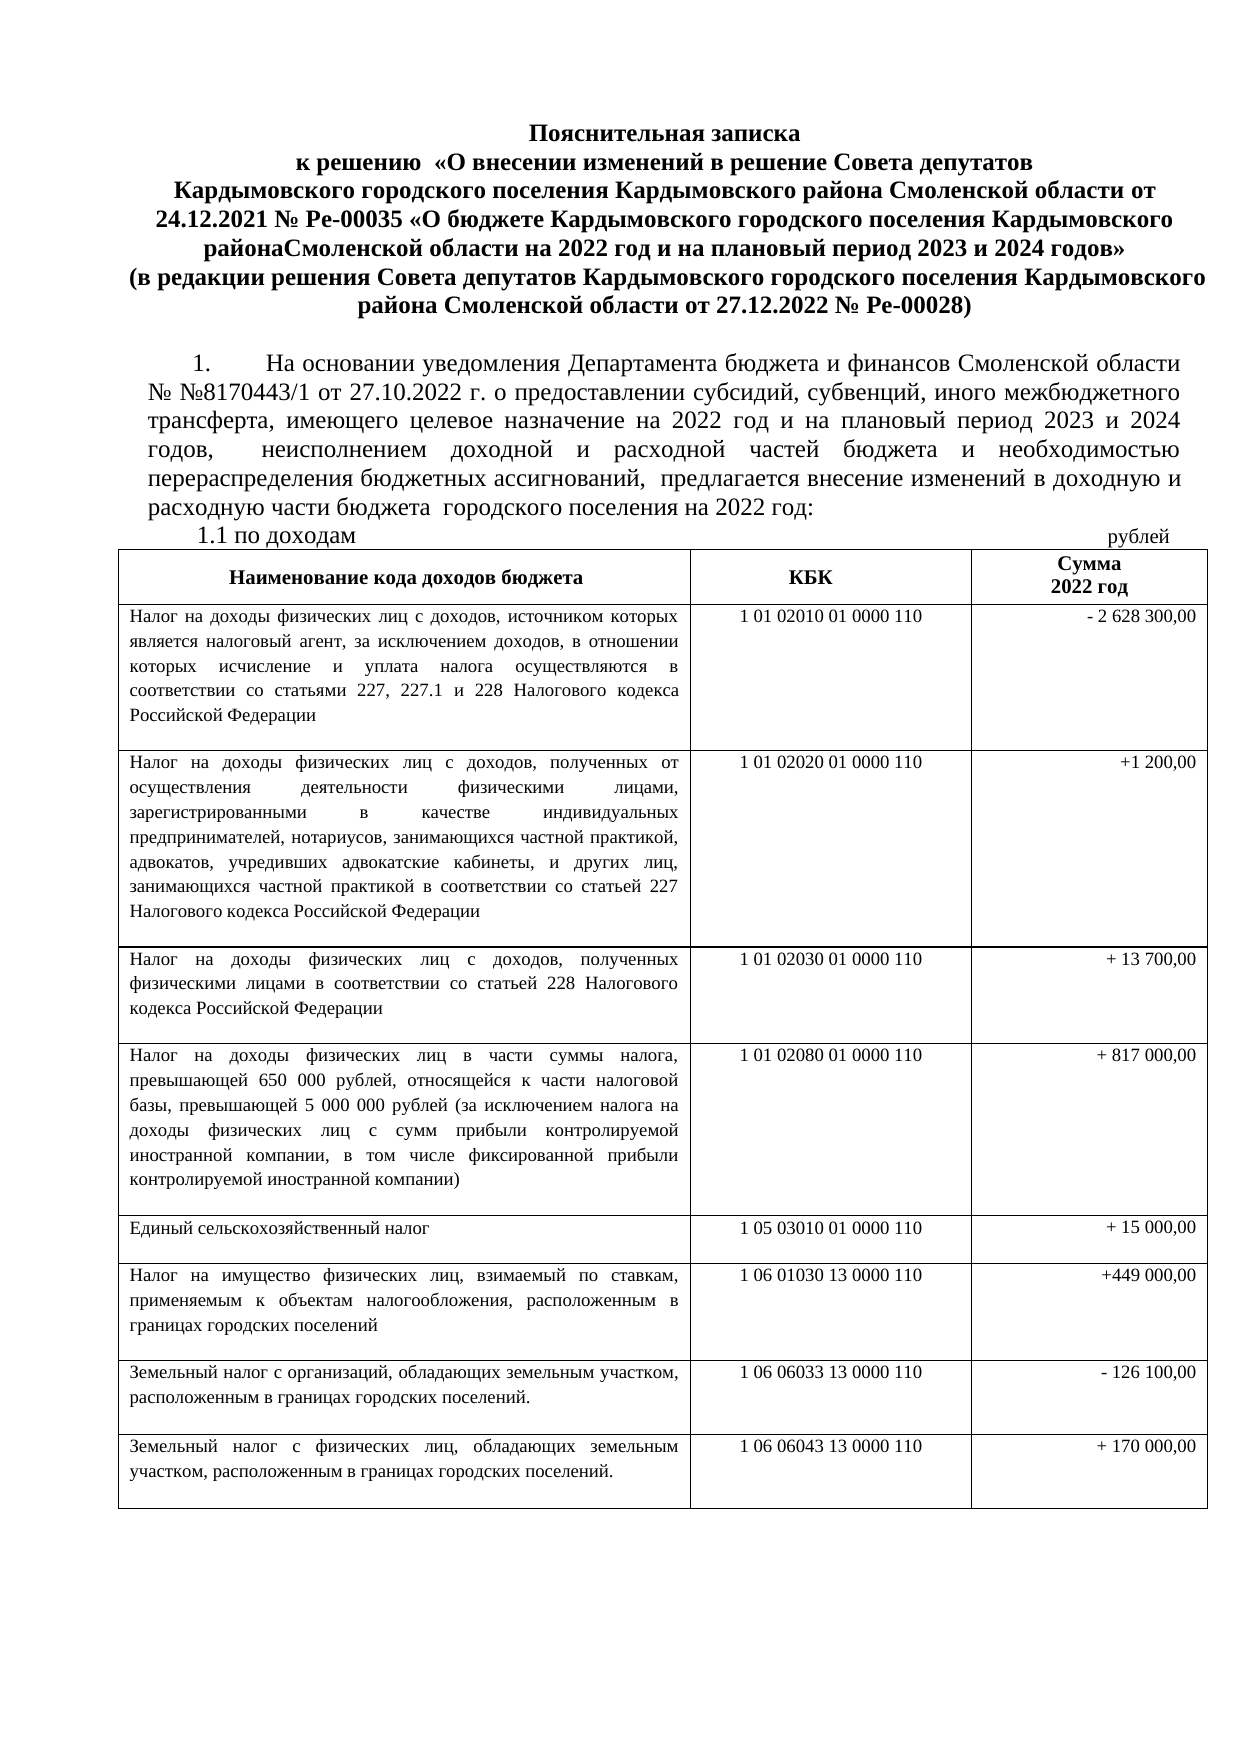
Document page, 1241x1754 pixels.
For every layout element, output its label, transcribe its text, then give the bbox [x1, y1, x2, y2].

table_cell 1 06 06043 13 0000 110 [691, 1435, 971, 1508]
table_cell - 2 628 300,00 [972, 605, 1207, 750]
text 1.1 по доходам рублей [148, 521, 1181, 549]
table_cell + 170 000,00 [972, 1435, 1207, 1508]
table_cell Налог на доходы физических лиц с доходов, полученных физическими лицами в соответствии со статьей 228 Налогового кодекса Российской Федерации [119, 948, 690, 1043]
table_cell 1 01 02020 01 0000 110 [691, 751, 971, 946]
table_cell Налог на имущество физических лиц, взимаемый по ставкам, применяемым к объектам налогообложения, расположенным в границах городских поселений [119, 1264, 690, 1360]
text (в редакции решения Совета депутатов Кардымовского городского поселения Кардымовского района Смоленской области от 27.12.2022 № Ре-00028) [118, 262, 1211, 319]
table_cell Налог на доходы физических лиц с доходов, полученных от осуществления деятельности физическими лицами, зарегистрированными в качестве индивидуальных предпринимателей, нотариусов, занимающихся частной практикой, адвокатов, учредивших адвокатские кабинеты, и других лиц, занимающихся частной практикой в соответствии со статьей 227 Налогового кодекса Российской Федерации [119, 751, 690, 946]
list На основании уведомления Департамента бюджета и финансов Смоленской области № №8170443/1 от 27.10.2022 г. о предоставлении субсидий, субвенций, иного межбюджетного трансферта, имеющего целевое назначение на 2022 год и на плановый период 2023 и 2024 годов, неисполнением доходной и расходной частей бюджета и необходимостью перераспределения бюджетных ассигнований, предлагается внесение изменений в доходную и расходную части бюджета городского поселения на 2022 год: [148, 348, 1181, 521]
table_cell Налог на доходы физических лиц с доходов, источником которых является налоговый агент, за исключением доходов, в отношении которых исчисление и уплата налога осуществляются в соответствии со статьями 227, 227.1 и 228 Налогового кодекса Российской Федерации [119, 605, 690, 750]
text Кардымовского городского поселения Кардымовского района Смоленской области от 24.12.2021 № Ре-00035 «О бюджете Кардымовского городского поселения Кардымовского районаСмоленской области на 2022 год и на плановый период 2023 и 2024 годов» [148, 176, 1181, 262]
text к решению «О внесении изменений в решение Совета депутатов [148, 147, 1181, 176]
table_cell 1 01 02080 01 0000 110 [691, 1044, 971, 1214]
table_cell 1 06 01030 13 0000 110 [691, 1264, 971, 1360]
table_cell 1 01 02030 01 0000 110 [691, 948, 971, 1043]
table_cell Земельный налог с организаций, обладающих земельным участком, расположенным в границах городских поселений. [119, 1361, 690, 1434]
table_cell - 126 100,00 [972, 1361, 1207, 1434]
table_cell +1 200,00 [972, 751, 1207, 946]
table_header КБК [691, 550, 971, 604]
table_cell 1 01 02010 01 0000 110 [691, 605, 971, 750]
table_cell + 13 700,00 [972, 948, 1207, 1043]
table_cell 1 06 06033 13 0000 110 [691, 1361, 971, 1434]
table_header Сумма 2022 год [972, 550, 1207, 604]
table_cell + 817 000,00 [972, 1044, 1207, 1214]
table_cell 1 05 03010 01 0000 110 [691, 1216, 971, 1263]
table_cell Единый сельскохозяйственный налог [119, 1216, 690, 1263]
table_cell +449 000,00 [972, 1264, 1207, 1360]
table_cell Налог на доходы физических лиц в части суммы налога, превышающей 650 000 рублей, относящейся к части налоговой базы, превышающей 5 000 000 рублей (за исключением налога на доходы физических лиц с сумм прибыли контролируемой иностранной компании, в том числе фиксированной прибыли контролируемой иностранной компании) [119, 1044, 690, 1214]
table_cell + 15 000,00 [972, 1216, 1207, 1263]
text Пояснительная записка [148, 118, 1181, 147]
table_cell Земельный налог с физических лиц, обладающих земельным участком, расположенным в границах городских поселений. [119, 1435, 690, 1508]
table_header Наименование кода доходов бюджета [119, 550, 690, 604]
